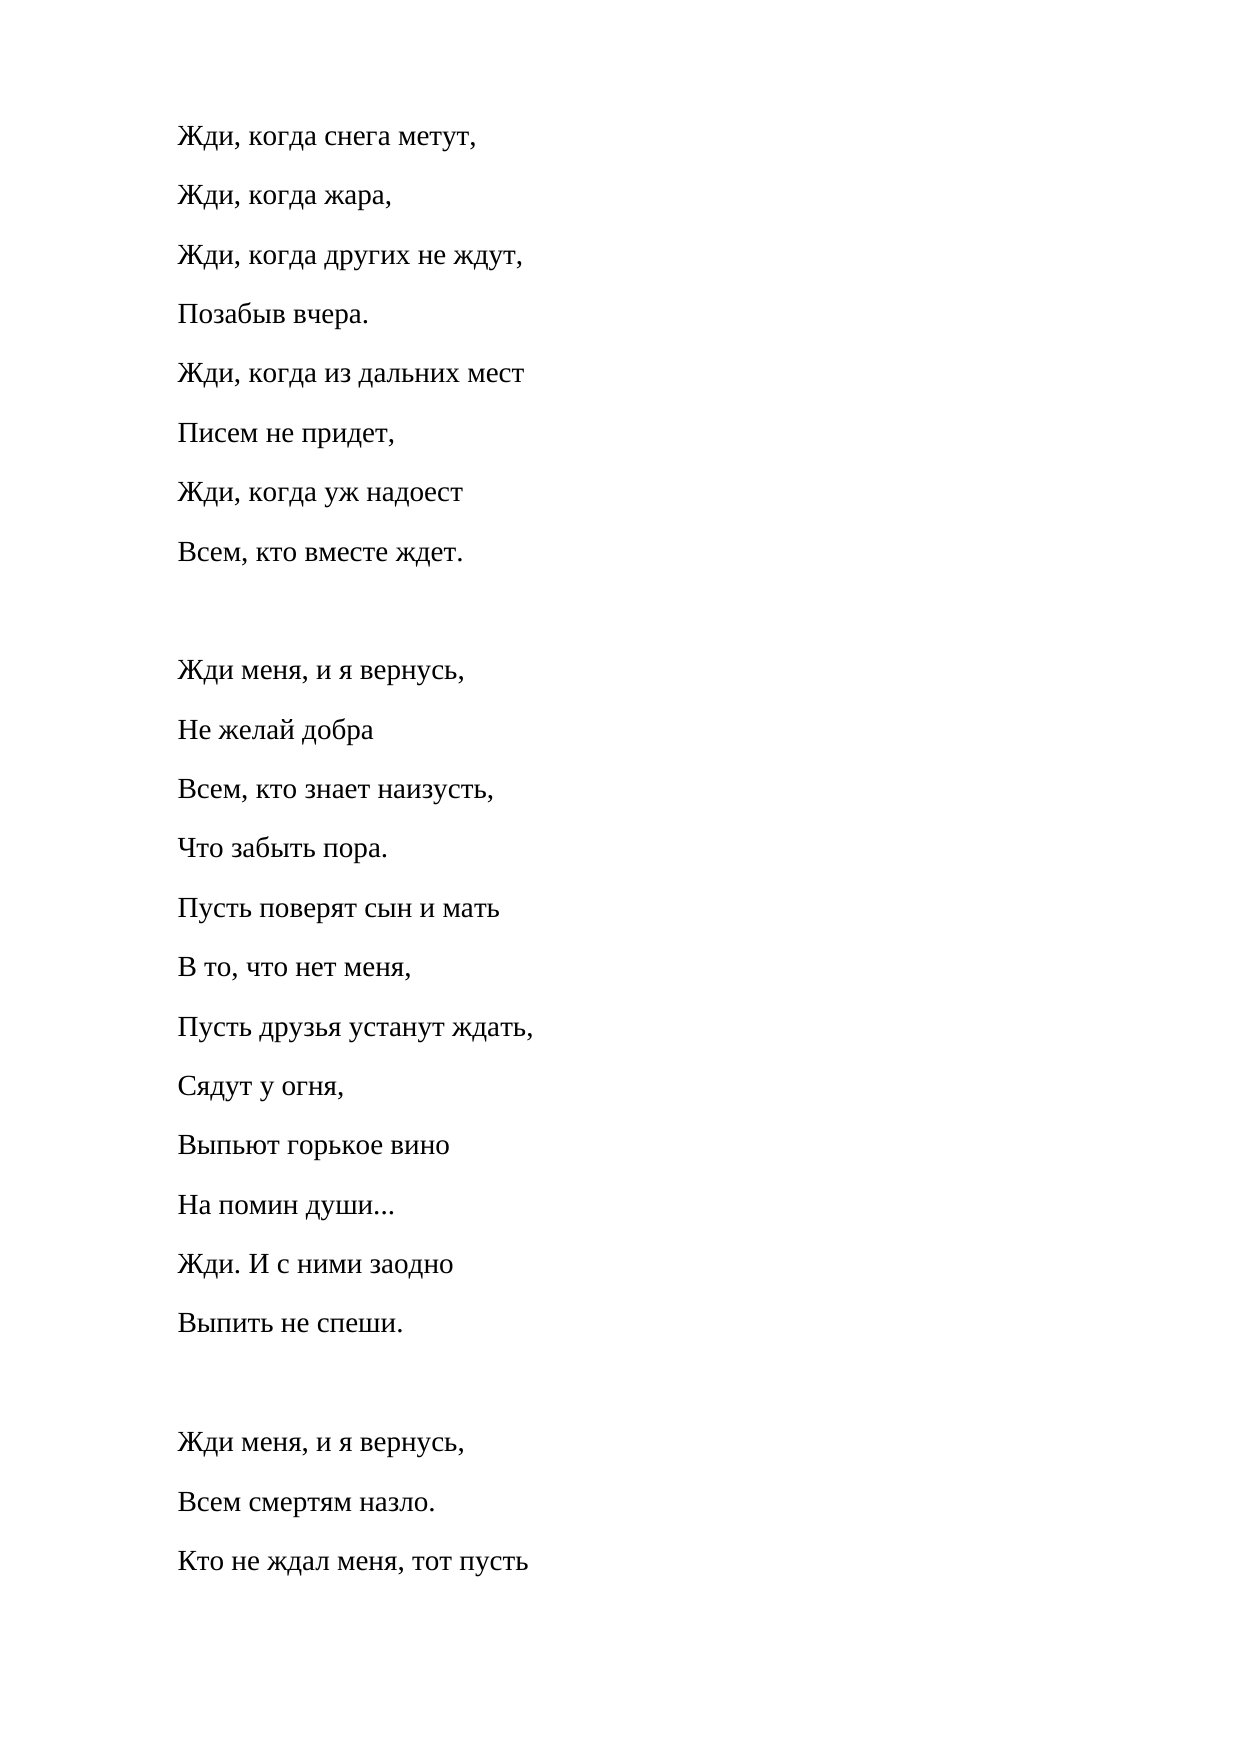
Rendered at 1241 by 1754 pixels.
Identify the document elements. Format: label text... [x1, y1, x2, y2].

text Всем смертям назло. [177, 1484, 1152, 1517]
text Пусть друзья устанут ждать, [177, 1009, 1152, 1042]
text Жди, когда жара, [177, 177, 1152, 211]
text На помин души... [177, 1187, 1152, 1220]
text Сядут у огня, [177, 1068, 1152, 1102]
text Позабыв вчера. [177, 296, 1152, 330]
text Писем не придет, [177, 415, 1152, 448]
text Жди, когда снега метут, [177, 118, 1152, 152]
text Всем, кто знает наизусть, [177, 771, 1152, 805]
text Жди меня, и я вернусь, [177, 652, 1152, 686]
text Выпьют горькое вино [177, 1127, 1152, 1161]
text Жди. И с ними заодно [177, 1246, 1152, 1280]
text Жди меня, и я вернусь, [177, 1424, 1152, 1458]
text Жди, когда уж надоест [177, 474, 1152, 508]
text Всем, кто вместе ждет. [177, 534, 1152, 567]
text Что забыть пора. [177, 831, 1152, 864]
text В то, что нет меня, [177, 949, 1152, 983]
text Кто не ждал меня, тот пусть [177, 1543, 1152, 1577]
text Пусть поверят сын и мать [177, 890, 1152, 923]
text Жди, когда других не ждут, [177, 237, 1152, 270]
text Выпить не спеши. [177, 1306, 1152, 1339]
text Жди, когда из дальних мест [177, 356, 1152, 389]
text Не желай добра [177, 712, 1152, 745]
